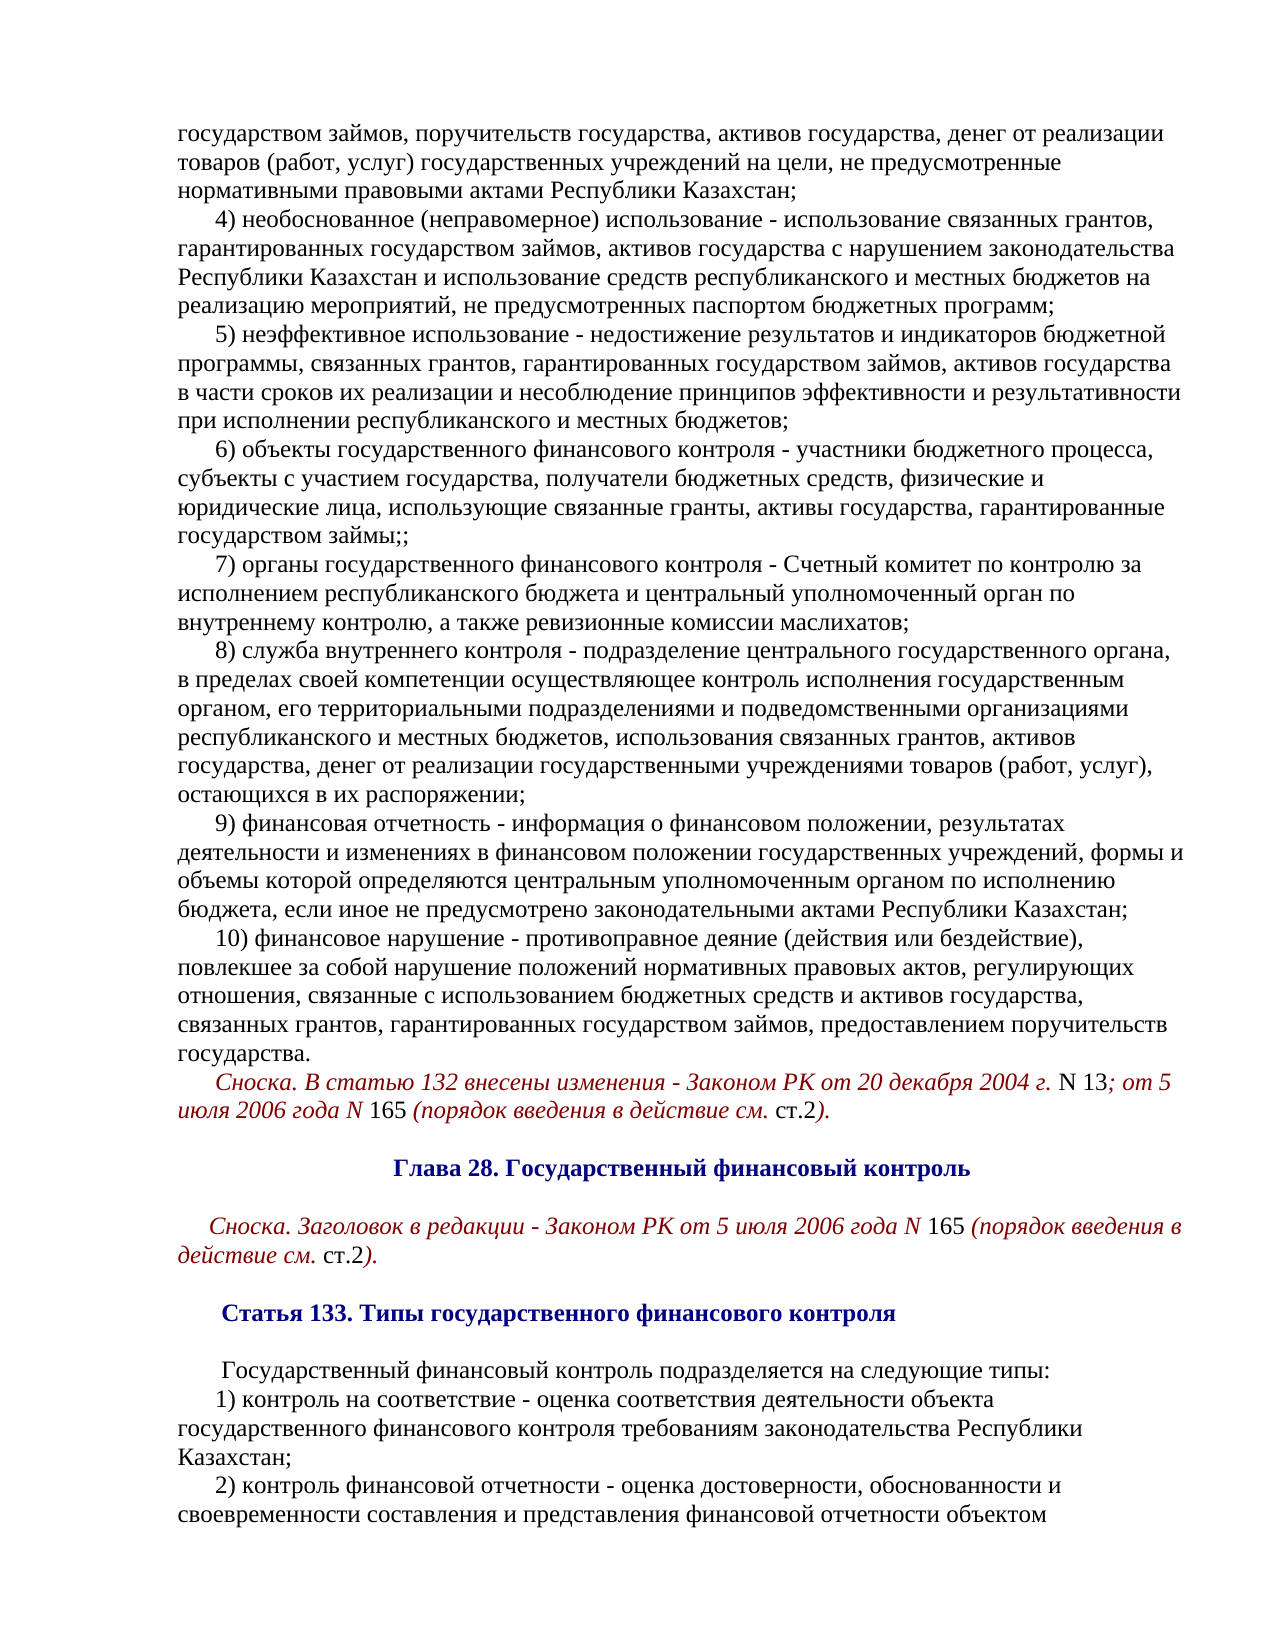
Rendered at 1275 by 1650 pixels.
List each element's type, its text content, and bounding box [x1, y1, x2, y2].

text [177, 1298, 1186, 1528]
text Глава 28. Государственный финансовый контроль [177, 1153, 1186, 1182]
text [177, 118, 1186, 1124]
text Сноска. Заголовок в редакции - Законом РК от 5 июля 2006 года N 165 (порядок введения в действие см. ст.2). [177, 1211, 1186, 1269]
